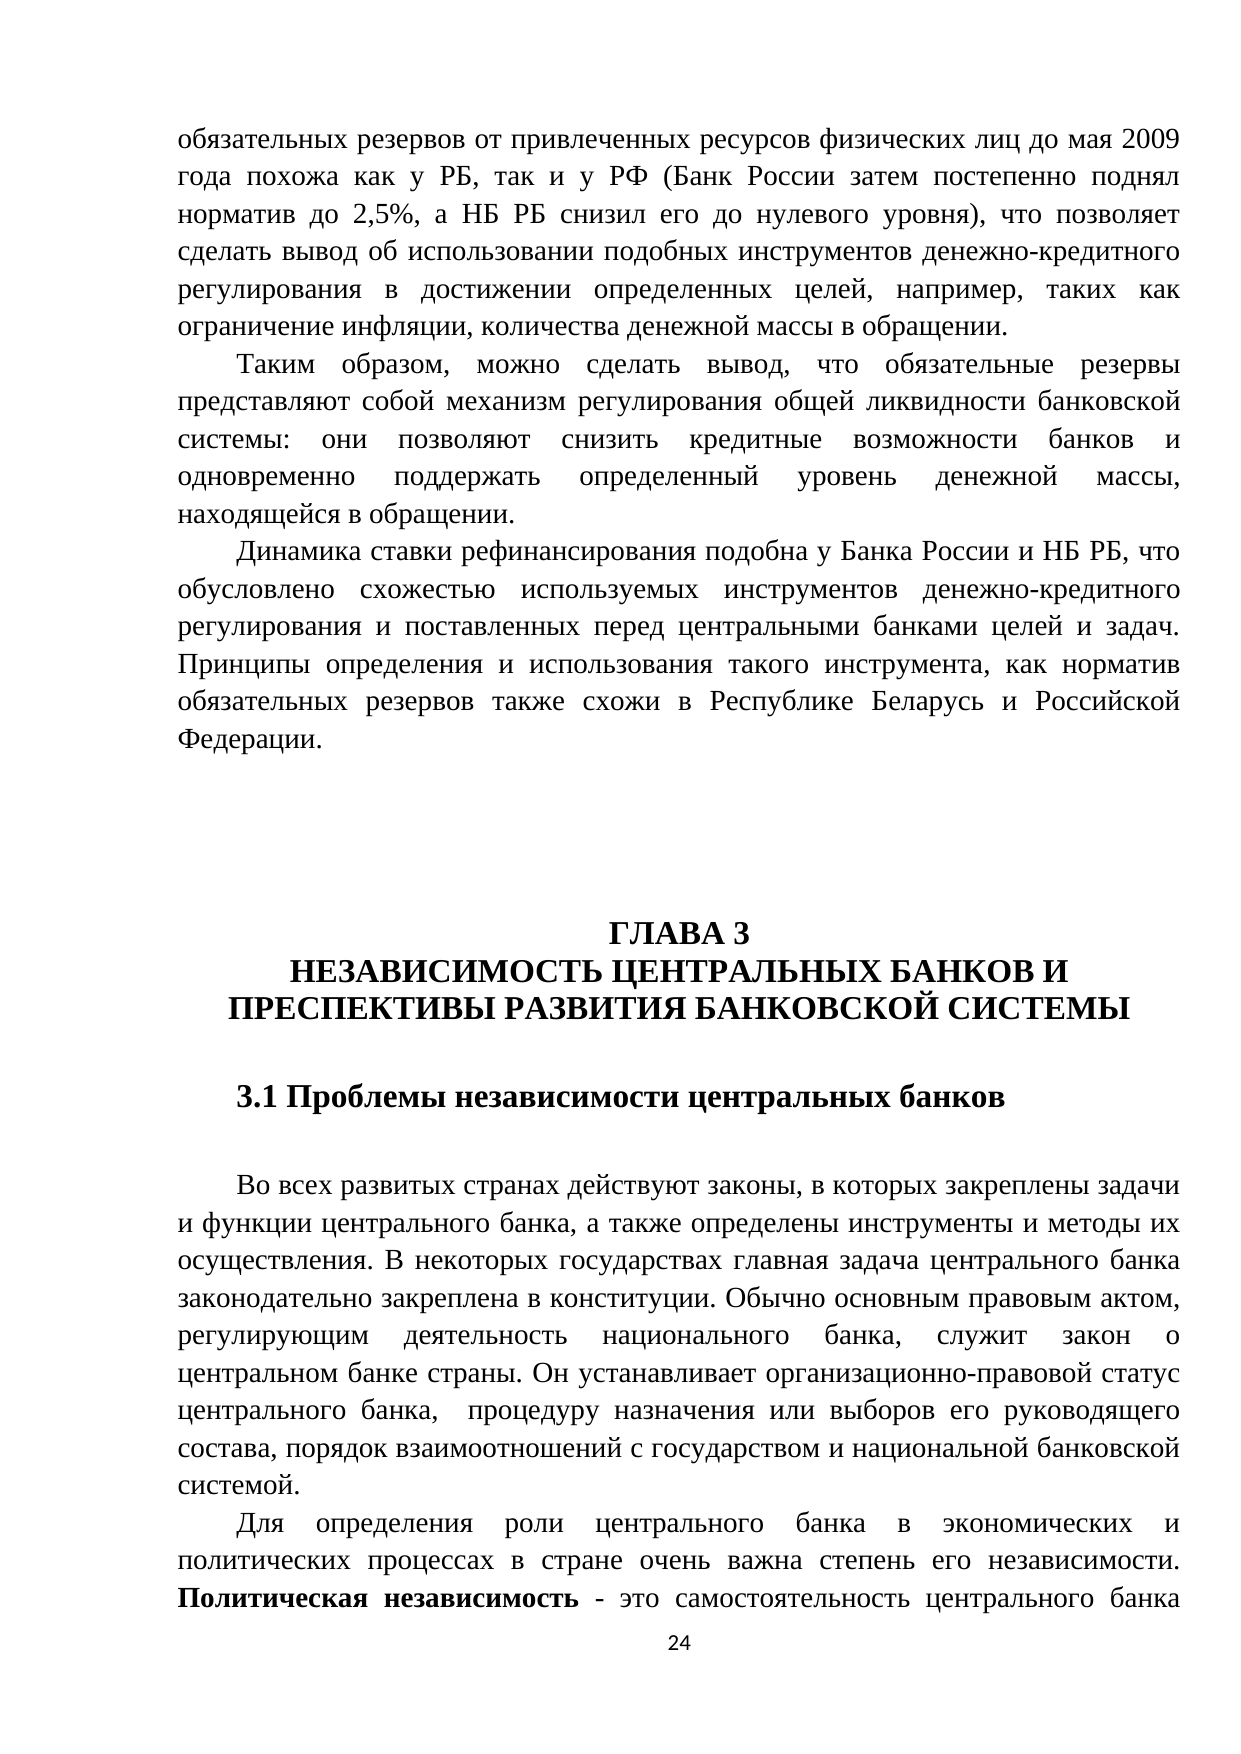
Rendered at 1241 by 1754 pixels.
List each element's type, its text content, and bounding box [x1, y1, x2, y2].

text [177, 118, 1181, 343]
text Глава 3 [177, 915, 1181, 952]
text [177, 1502, 1181, 1615]
text 3.1 Проблемы независимости центральных банков [177, 1077, 1181, 1115]
text НЕЗАВИСИМОСТЬ ЦЕНТРАЛЬНЫХ БАНКОВ И ПРЕСПЕКТИВЫ РАЗВИТИЯ БАНКОВСКОЙ СИСТЕМЫ [177, 952, 1181, 1027]
text Во всех развитых странах действуют законы, в которых закреплены задачи и функции центрального банка, а также определены инструменты и методы их осуществления. В некоторых государствах главная задача центрального банка законодательно закреплена в конституции. Обычно основным правовым актом, регулирующим деятельность национального банка, служит закон о центральном банке страны. Он устанавливает организационно-правовой статус центрального банка, процедуру назначения или выборов его руководящего состава, порядок взаимоотношений с государством и национальной банковской системой. [177, 1165, 1181, 1502]
text Таким образом, можно сделать вывод, что обязательные резервы представляют собой механизм регулирования общей ликвидности банковской системы: они позволяют снизить кредитные возможности банков и одновременно поддержать определенный уровень денежной массы, находящейся в обращении. [177, 343, 1181, 531]
text Динамика ставки рефинансирования подобна у Банка России и НБ РБ, что обусловлено схожестью используемых инструментов денежно-кредитного регулирования и поставленных перед центральными банками целей и задач. Принципы определения и использования такого инструмента, как норматив обязательных резервов также схожи в Республике Беларусь и Российской Федерации. [177, 531, 1181, 756]
